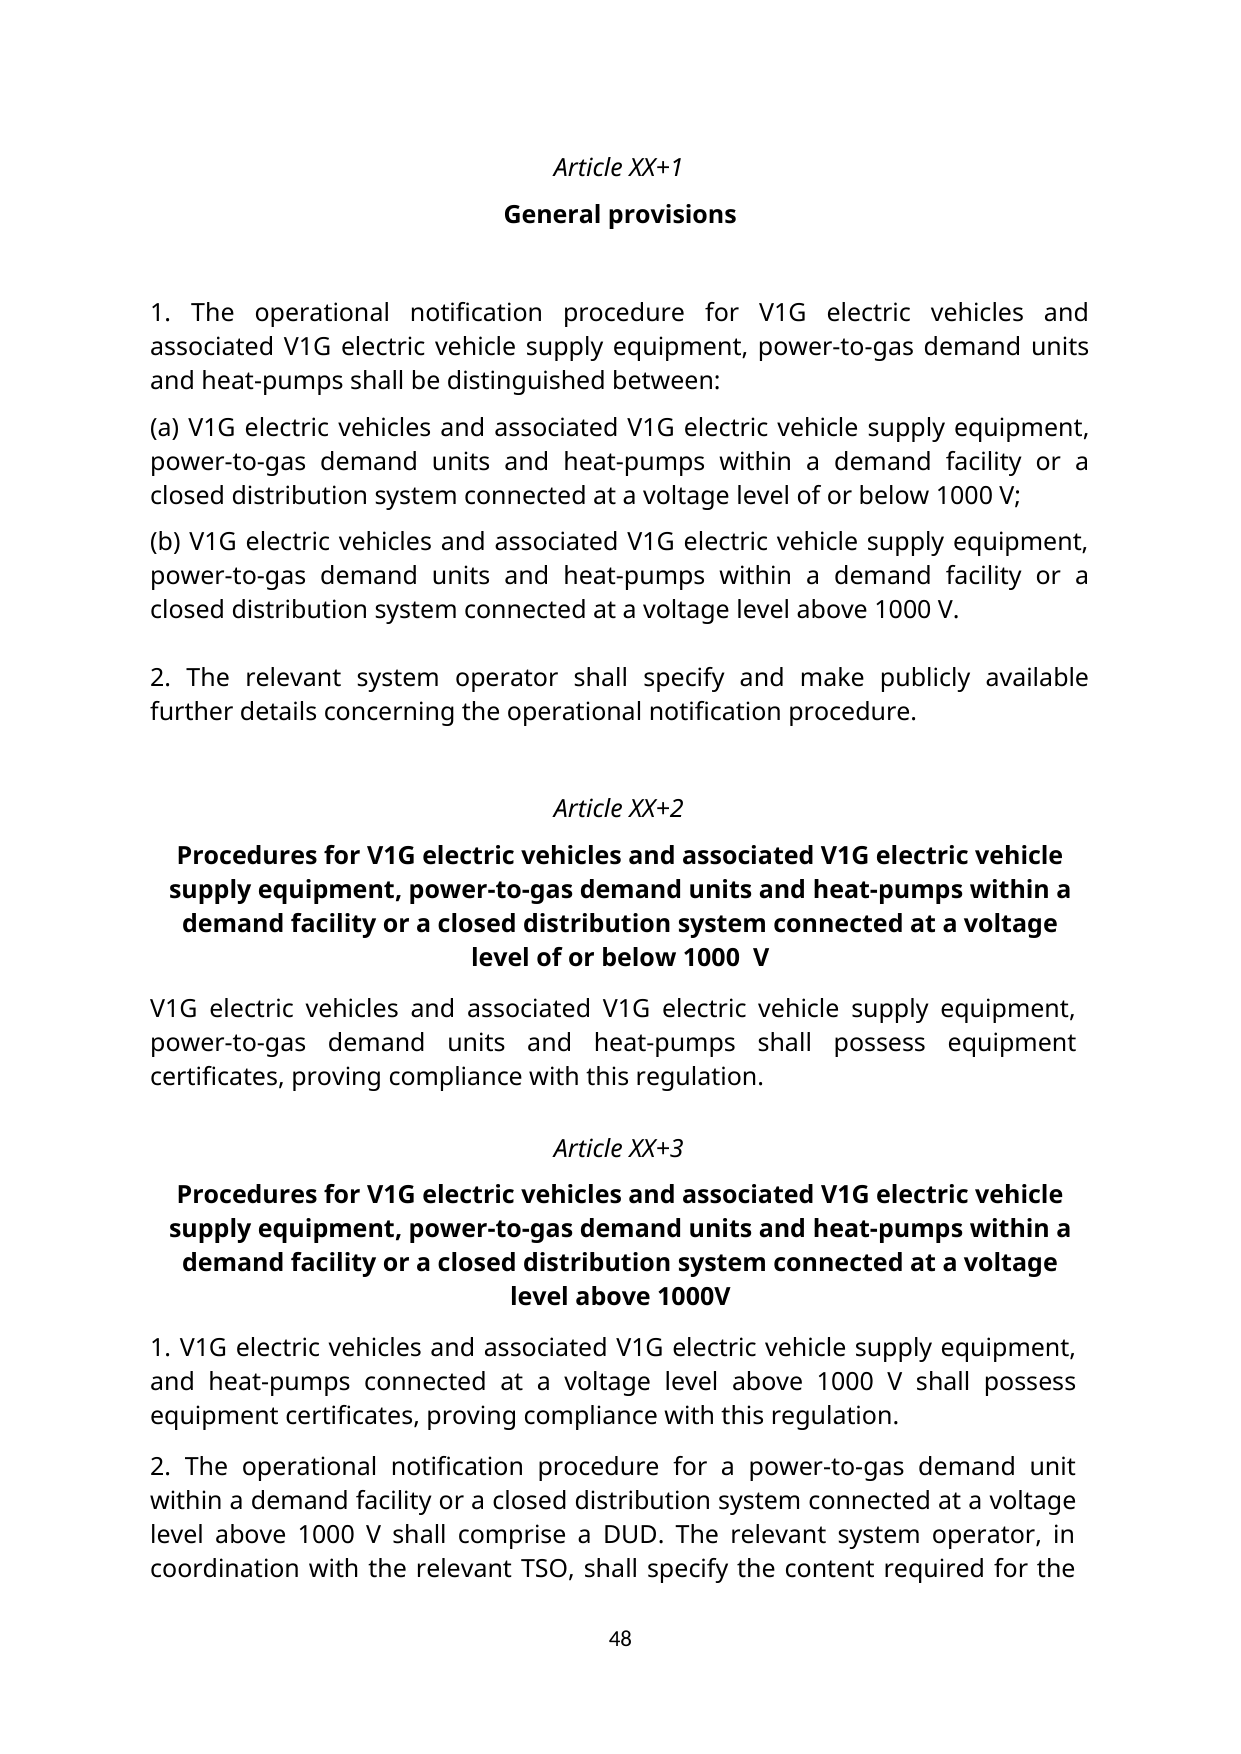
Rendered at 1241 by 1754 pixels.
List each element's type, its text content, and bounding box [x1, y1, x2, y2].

text Procedures for V1G electric vehicles and associated V1G electric vehicle supply equipment, power-to-gas demand units and heat-pumps within a demand facility or a closed distribution system connected at a voltage level above 1000V [150, 1177, 1090, 1313]
text 1. V1G electric vehicles and associated V1G electric vehicle supply equipment, and heat-pumps connected at a voltage level above 1000 V shall possess equipment certificates, proving compliance with this regulation. [150, 1330, 1077, 1432]
text Article XX+3 [150, 1130, 1090, 1164]
text (b) V1G electric vehicles and associated V1G electric vehicle supply equipment, power-to-gas demand units and heat-pumps within a demand facility or a closed distribution system connected at a voltage level above 1000 V. [150, 524, 1090, 626]
text Article XX+1 [150, 150, 1090, 184]
text V1G electric vehicles and associated V1G electric vehicle supply equipment, power-to-gas demand units and heat-pumps shall possess equipment certificates, proving compliance with this regulation. [150, 991, 1077, 1093]
text 1. The operational notification procedure for V1G electric vehicles and associated V1G electric vehicle supply equipment, power-to-gas demand units and heat-pumps shall be distinguished between: [150, 294, 1090, 397]
text 2. The relevant system operator shall specify and make publicly available further details concerning the operational notification procedure. [150, 659, 1090, 727]
text Article XX+2 [150, 791, 1090, 825]
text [150, 1449, 1077, 1585]
text Procedures for V1G electric vehicles and associated V1G electric vehicle supply equipment, power-to-gas demand units and heat-pumps within a demand facility or a closed distribution system connected at a voltage level of or below 1000 V [150, 838, 1090, 974]
text (a) V1G electric vehicles and associated V1G electric vehicle supply equipment, power-to-gas demand units and heat-pumps within a demand facility or a closed distribution system connected at a voltage level of or below 1000 V; [150, 409, 1090, 511]
text General provisions [150, 197, 1090, 231]
